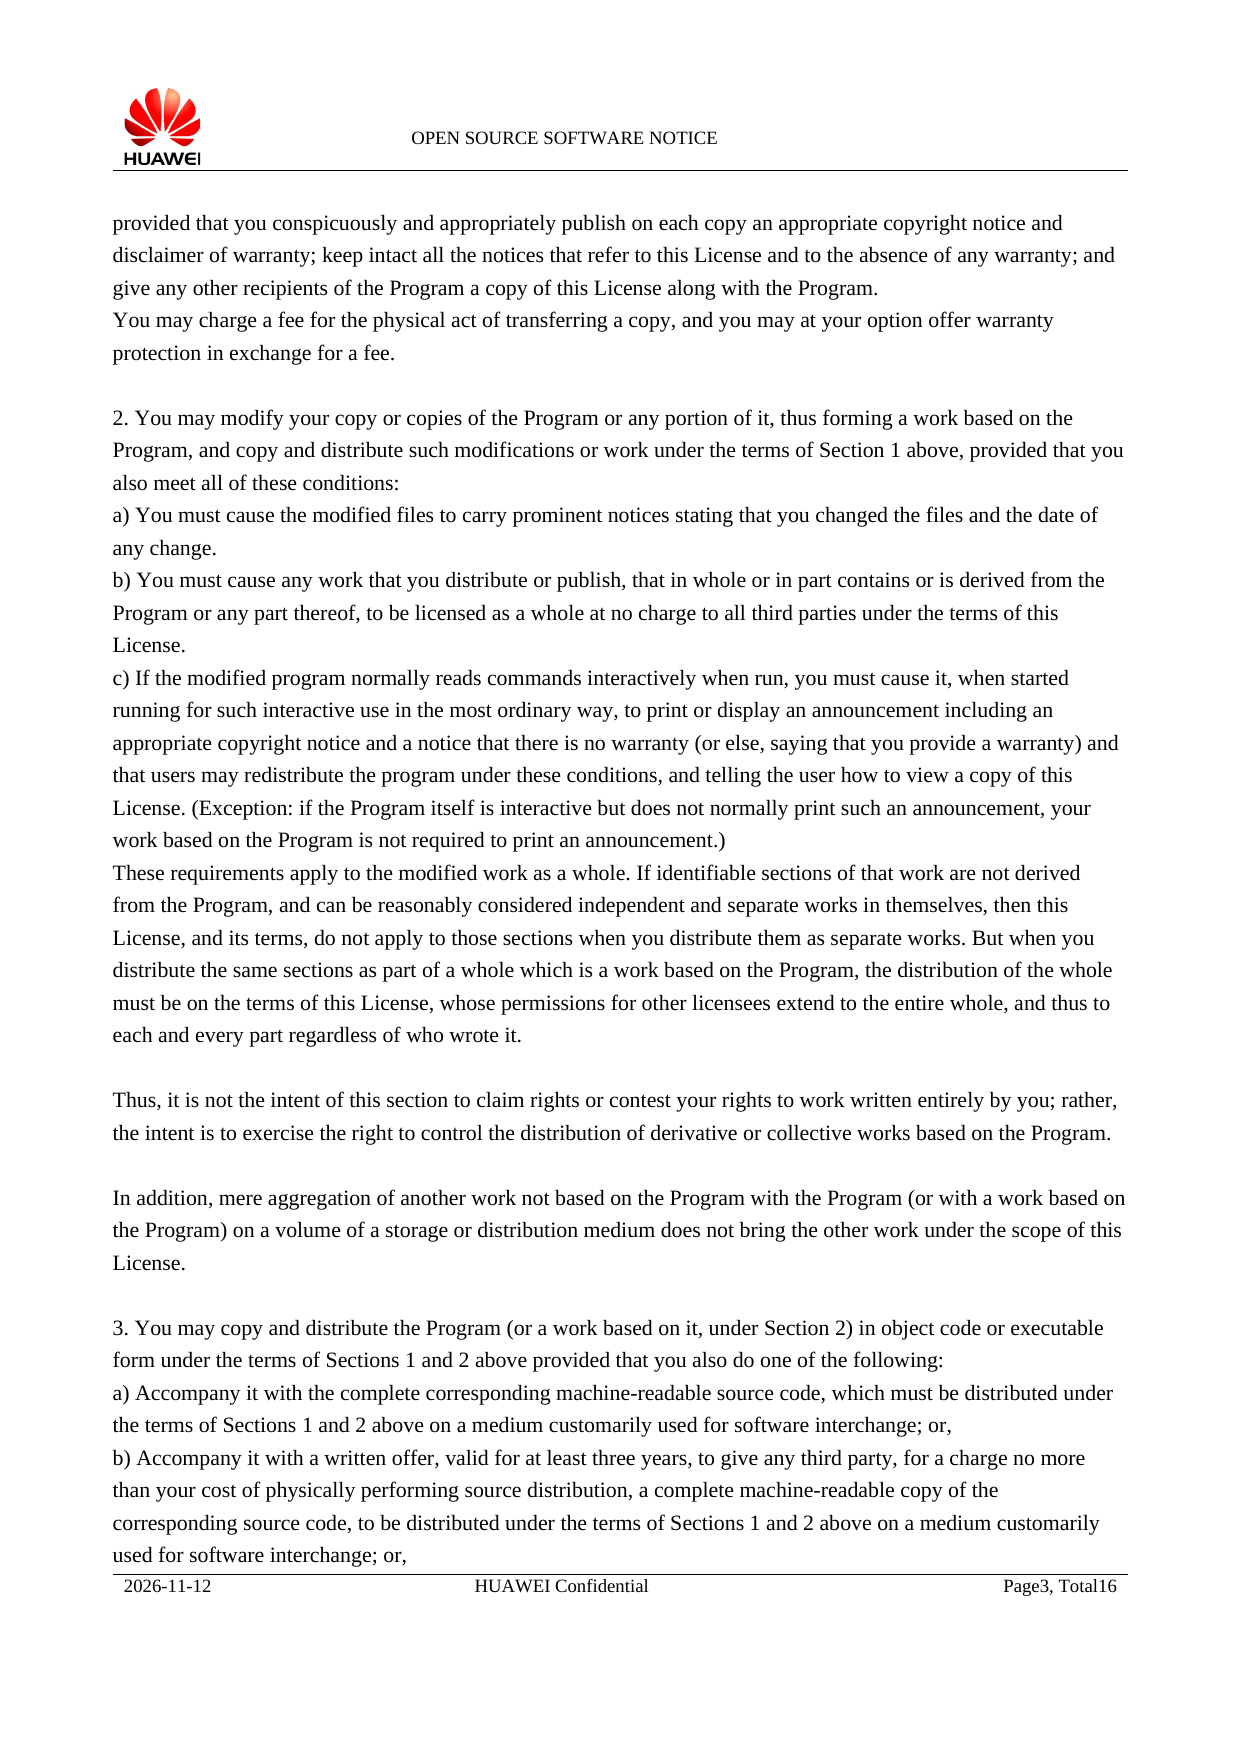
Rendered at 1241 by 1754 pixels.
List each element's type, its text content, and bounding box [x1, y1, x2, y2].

picture [124, 88, 201, 165]
